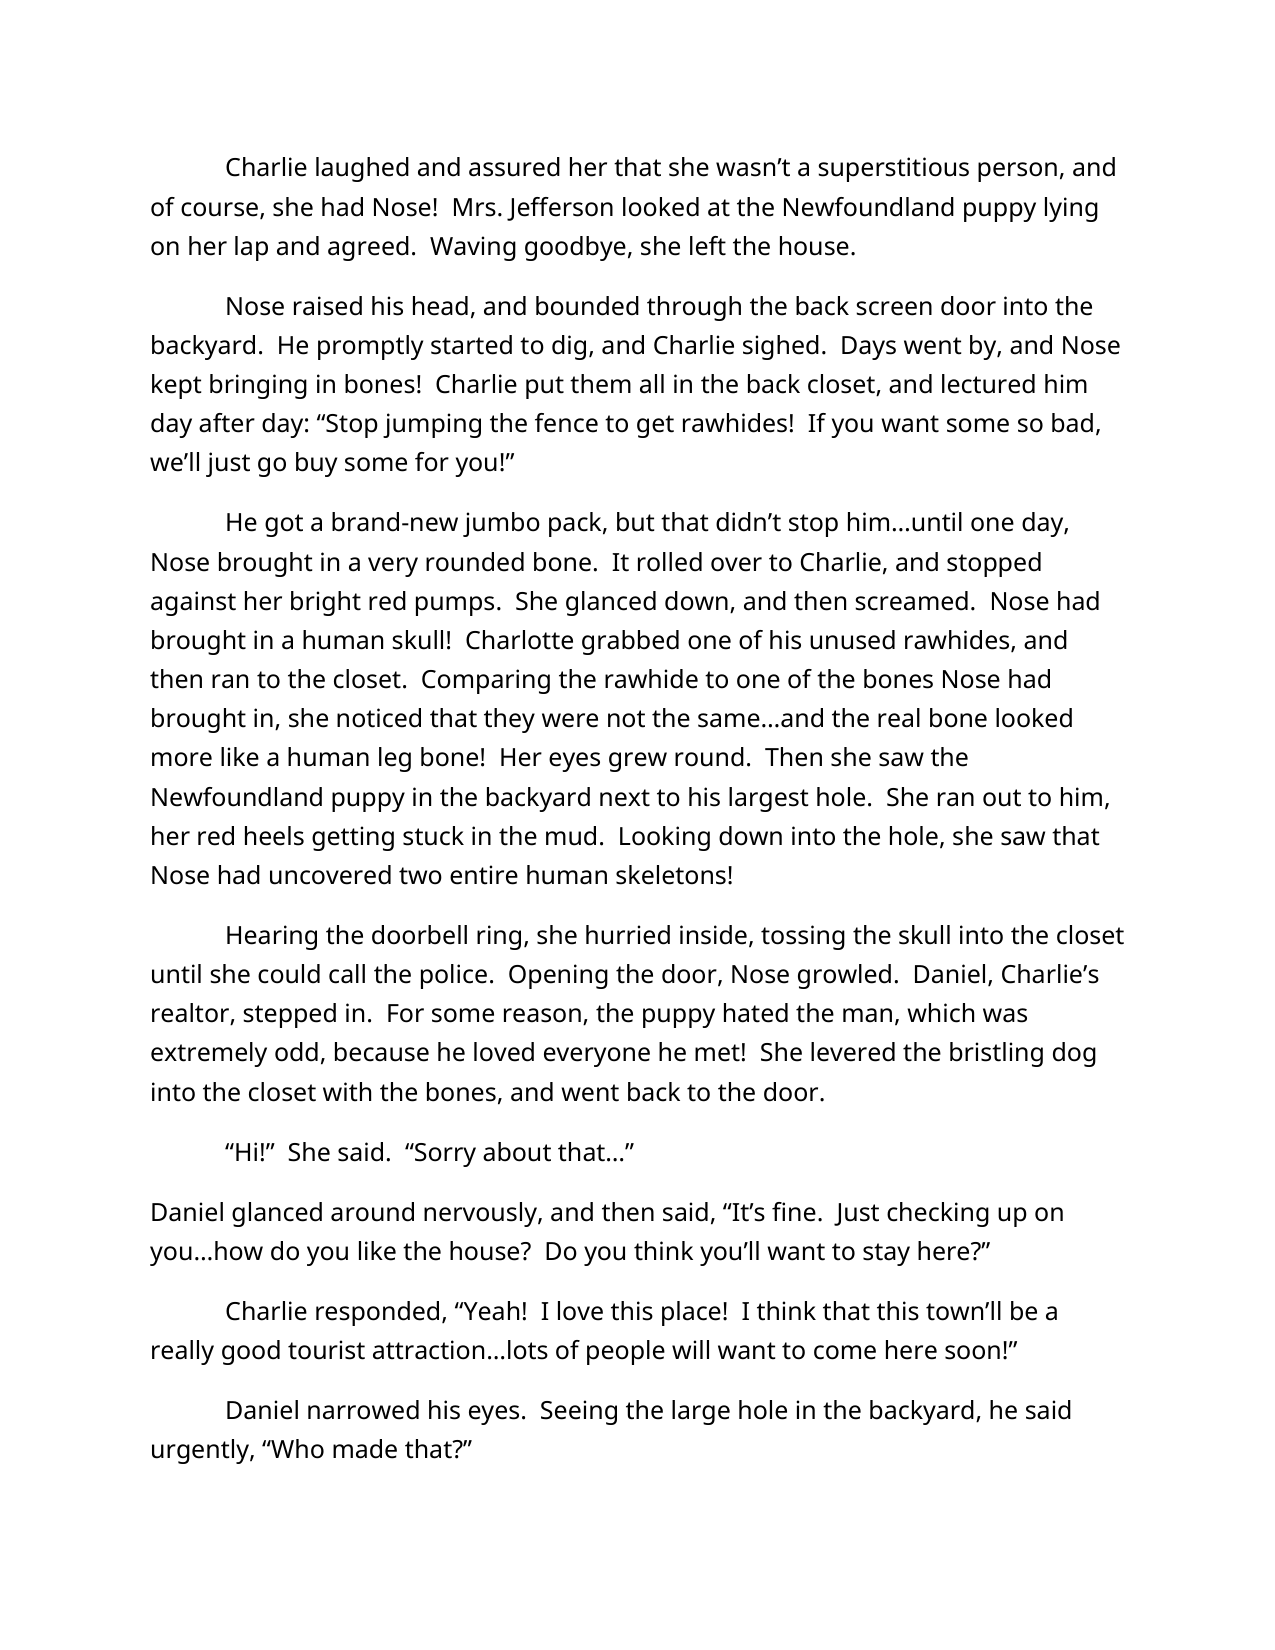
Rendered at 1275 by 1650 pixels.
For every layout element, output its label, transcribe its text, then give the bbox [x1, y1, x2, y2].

text Hearing the doorbell ring, she hurried inside, tossing the skull into the closet until she could call the police. Opening the door, Nose growled. Daniel, Charlie’s realtor, stepped in. For some reason, the puppy hated the man, which was extremely odd, because he loved everyone he met! She levered the bristling dog into the closet with the bones, and went back to the door. [150, 917, 1125, 1108]
text Charlie responded, “Yeah! I love this place! I think that this town’ll be a really good tourist attraction…lots of people will want to come here soon!” [150, 1293, 1125, 1367]
text Daniel glanced around nervously, and then said, “It’s fine. Just checking up on you…how do you like the house? Do you think you’ll want to stay here?” [150, 1194, 1125, 1267]
text “Hi!” She said. “Sorry about that…” [150, 1134, 1125, 1168]
text Nose raised his head, and bounded through the back screen door into the backyard. He promptly started to dig, and Charlie sighed. Days went by, and Nose kept bringing in bones! Charlie put them all in the back closet, and lectured him day after day: “Stop jumping the fence to get rawhides! If you want some so bad, we’ll just go buy some for you!” [150, 288, 1125, 479]
text He got a brand-new jumbo pack, but that didn’t stop him…until one day, Nose brought in a very rounded bone. It rolled over to Charlie, and stopped against her bright red pumps. She glanced down, and then screamed. Nose had brought in a human skull! Charlotte grabbed one of his unused rawhides, and then ran to the closet. Comparing the rawhide to one of the bones Nose had brought in, she noticed that they were not the same…and the real bone looked more like a human leg bone! Her eyes grew round. Then she saw the Newfoundland puppy in the backyard next to his largest hole. She ran out to him, her red heels getting stuck in the mud. Looking down into the hole, she saw that Nose had uncovered two entire human skeletons! [150, 505, 1125, 892]
text Charlie laughed and assured her that she wasn’t a superstitious person, and of course, she had Nose! Mrs. Jefferson looked at the Newfoundland puppy lying on her lap and agreed. Waving goodbye, she left the house. [150, 150, 1125, 262]
text Daniel narrowed his eyes. Seeing the large hole in the backyard, he said urgently, “Who made that?” [150, 1392, 1125, 1466]
